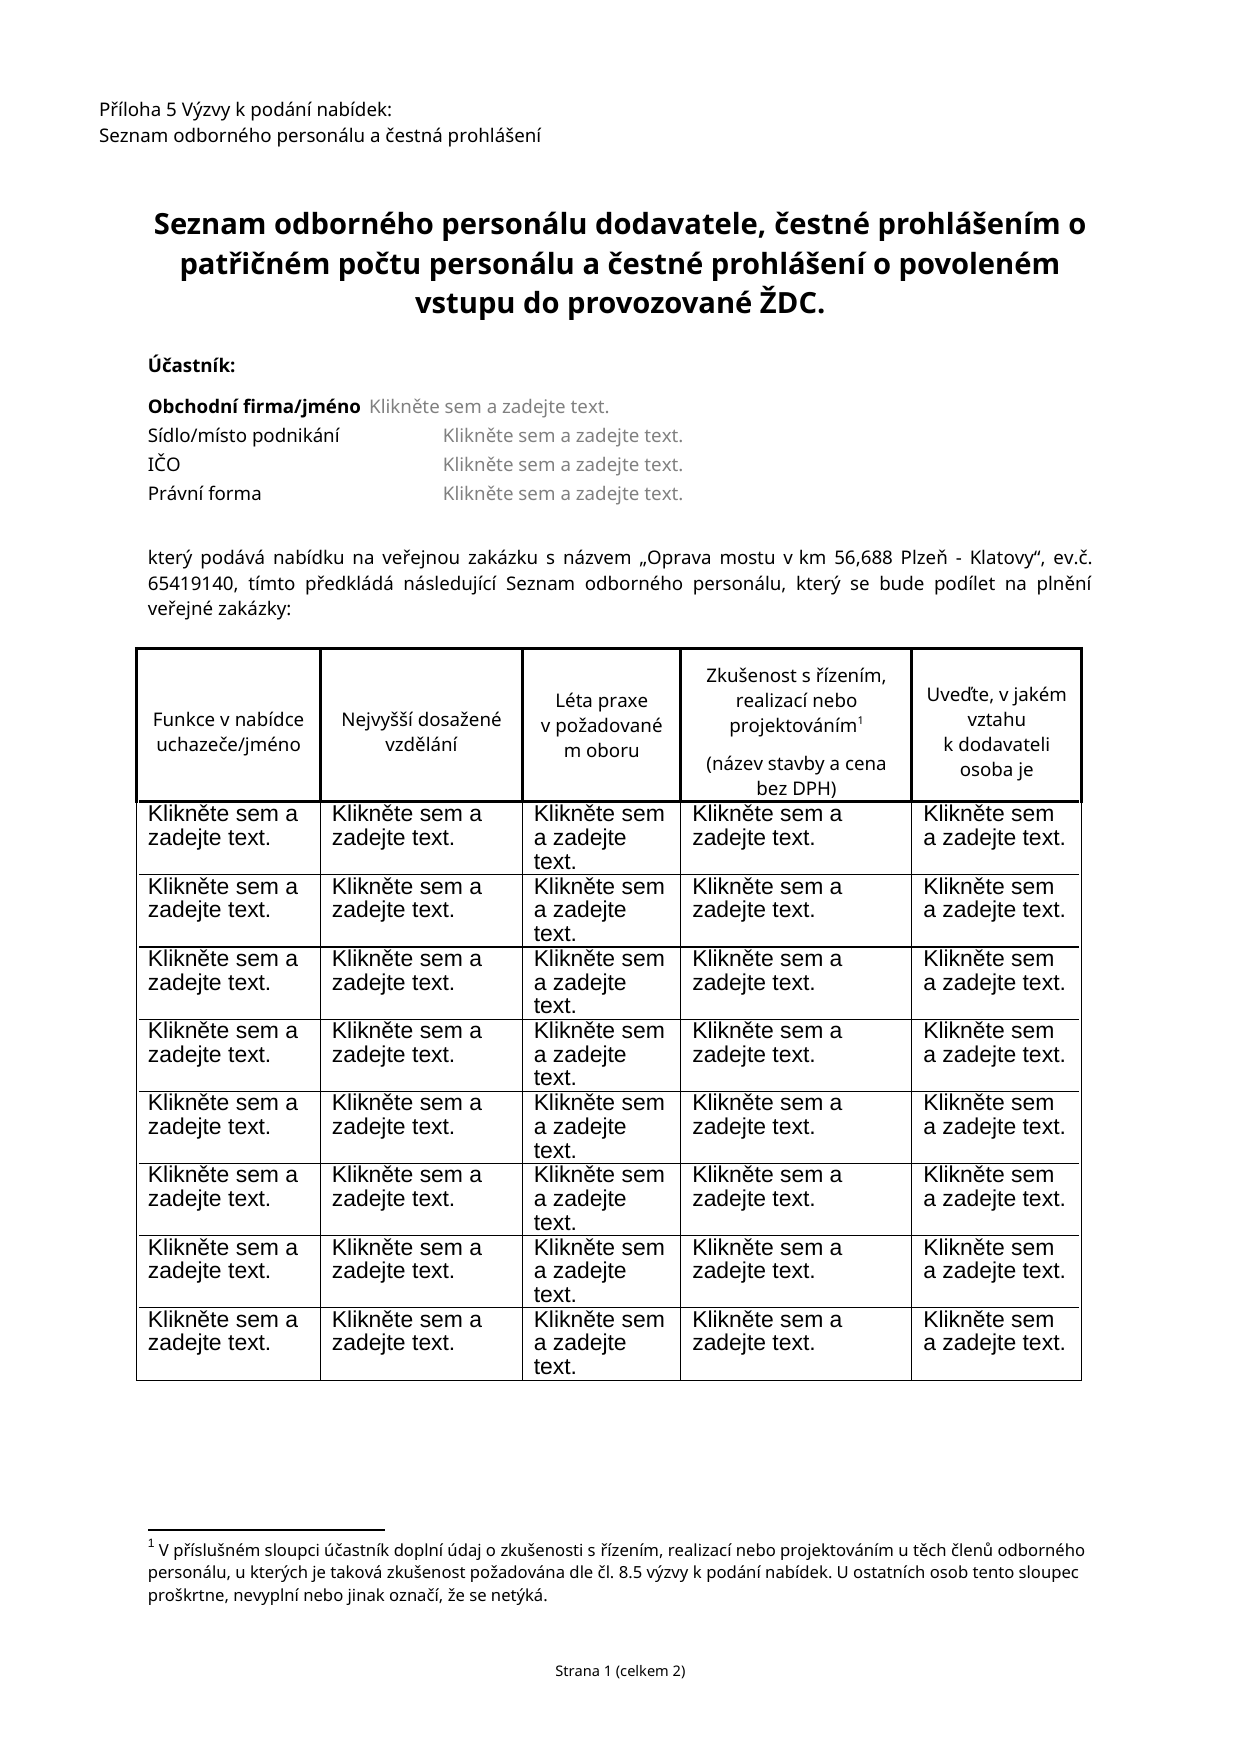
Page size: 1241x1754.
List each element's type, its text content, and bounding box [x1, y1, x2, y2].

table_header Léta praxe v požadovaném oboru [524, 650, 679, 800]
table_header Nejvyšší dosažené vzdělání [322, 650, 521, 800]
title Seznam odborného personálu dodavatele, čestné prohlášením o patřičném počtu personálu a čestné prohlášení o povoleném vstupu do provozované ŽDC. [148, 203, 1093, 322]
text Sídlo/místo podnikání [148, 420, 1093, 449]
table_header Funkce v nabídce uchazeče/jméno [138, 650, 319, 800]
text který podává nabídku na veřejnou zakázku s názvem „Oprava mostu v km 56,688 Plzeň - Klatovy“, ev.č. 65419140, tímto předkládá následující Seznam odborného personálu, který se bude podílet na plnění veřejné zakázky: [148, 545, 1093, 621]
table_header Uveďte, v jakém vztahu k dodavateli osoba je [913, 650, 1080, 800]
text Právní forma [148, 478, 1093, 507]
text Obchodní firma/jméno [148, 391, 1093, 420]
table_header Zkušenost s řízením, realizací nebo projektováním (název stavby a cena bez DPH) [682, 650, 910, 800]
text Účastník: [148, 347, 1093, 378]
text IČO [148, 449, 1093, 478]
